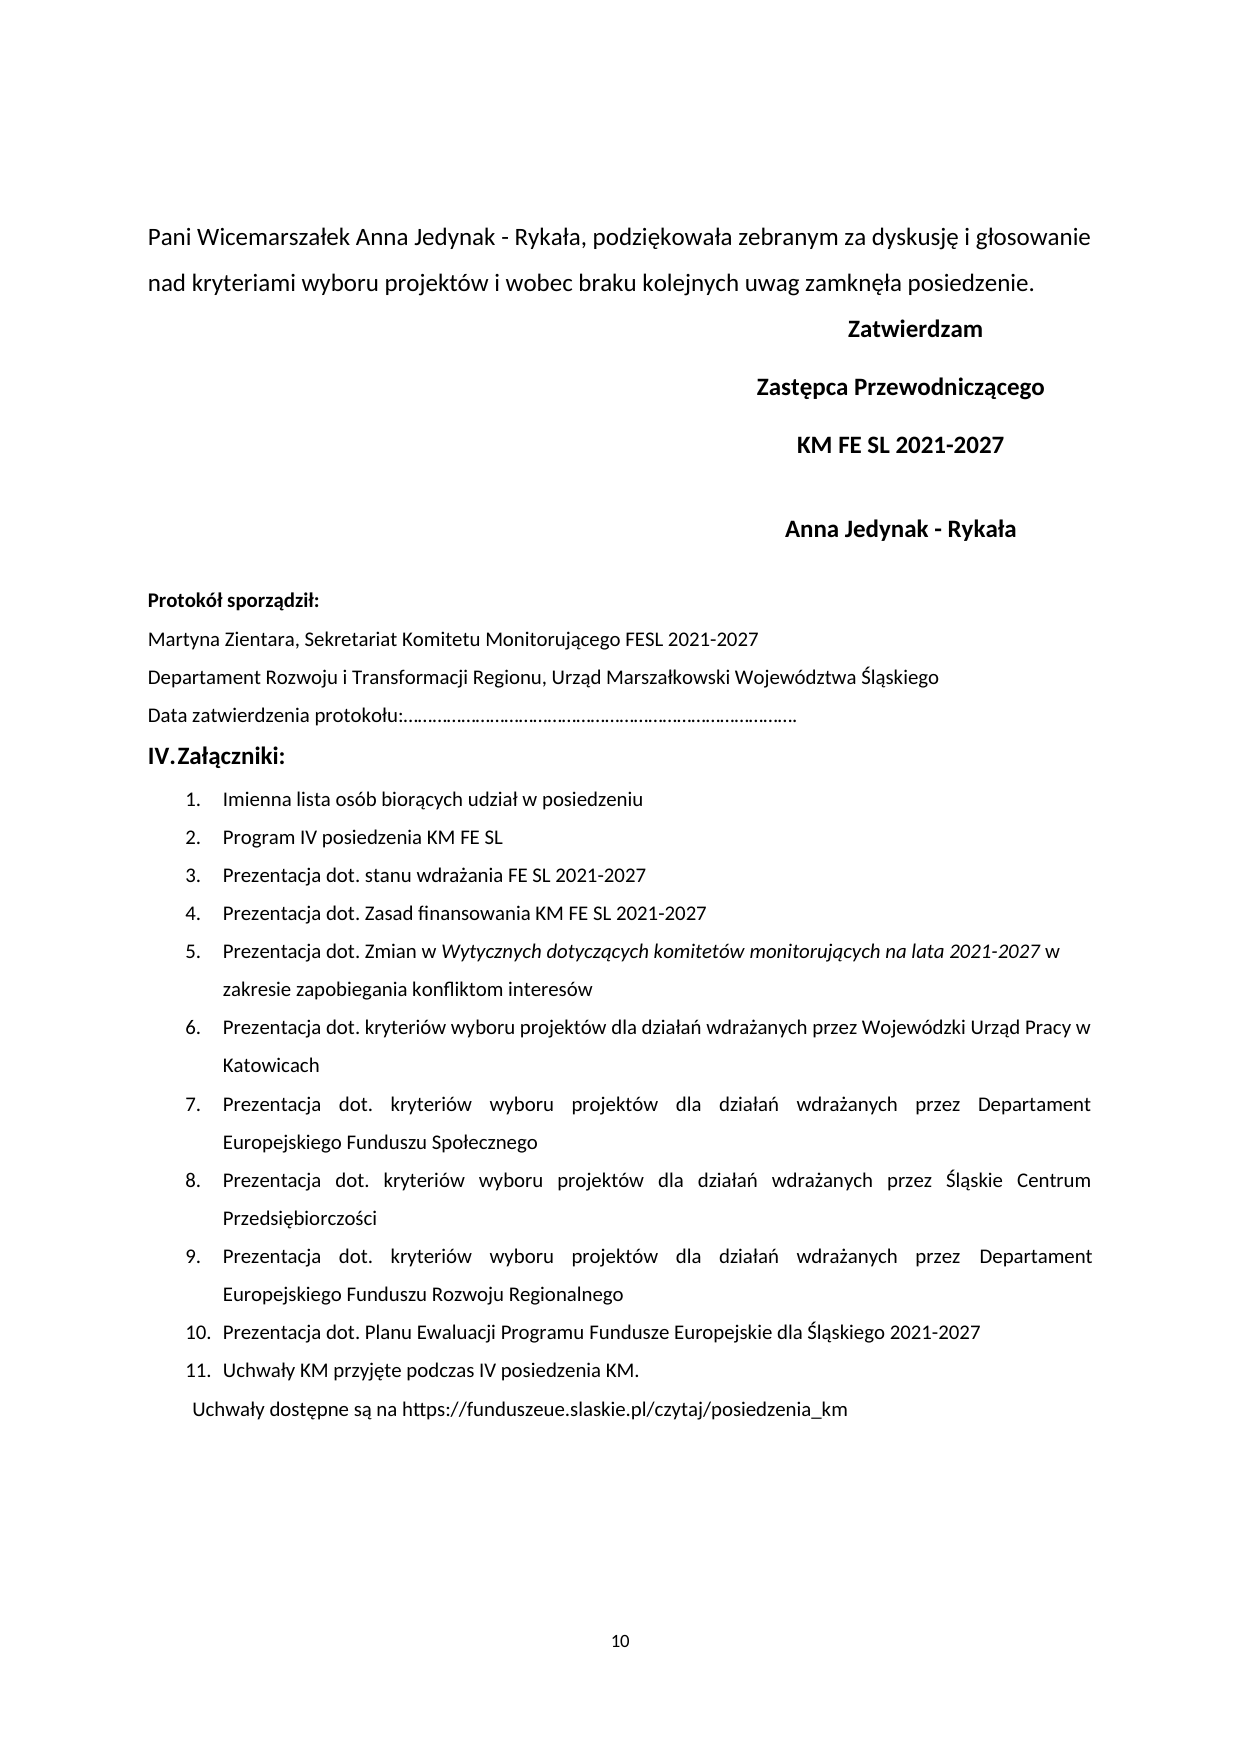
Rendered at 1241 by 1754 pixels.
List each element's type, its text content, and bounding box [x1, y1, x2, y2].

list Prezentacja dot. kryteriów wyboru projektów dla działań wdrażanych przez Departament Europejskiego Funduszu Rozwoju Regionalnego [185, 1243, 1093, 1307]
list Prezentacja dot. stanu wdrażania FE SL 2021-2027 [185, 862, 1093, 887]
text Martyna Zientara, Sekretariat Komitetu Monitorującego FESL 2021-2027 Departament Rozwoju i Transformacji Regionu, Urząd Marszałkowski Województwa Śląskiego Data zatwierdzenia protokołu:………………………………………………………………………. [148, 626, 1093, 727]
list Prezentacja dot. kryteriów wyboru projektów dla działań wdrażanych przez Śląskie Centrum Przedsiębiorczości [185, 1167, 1093, 1231]
list Prezentacja dot. Zasad finansowania KM FE SL 2021-2027 [185, 900, 1093, 926]
subtitle Załączniki: [148, 740, 1093, 771]
text Zastępca Przewodniczącego [679, 371, 1093, 402]
text Protokół sporządził: [148, 588, 1093, 613]
list Imienna lista osób biorących udział w posiedzeniu [185, 786, 1093, 811]
list Uchwały KM przyjęte podczas IV posiedzenia KM. [185, 1358, 1093, 1383]
list Program IV posiedzenia KM FE SL [185, 824, 1093, 849]
list Prezentacja dot. Planu Ewaluacji Programu Fundusze Europejskie dla Śląskiego 2021-2027 [185, 1319, 1093, 1345]
text KM FE SL 2021-2027 [709, 429, 1093, 460]
text Uchwały dostępne są na https://funduszeue.slaskie.pl/czytaj/posiedzenia_km [192, 1396, 1093, 1421]
text Anna Jedynak - Rykała [635, 513, 1093, 543]
list Prezentacja dot. kryteriów wyboru projektów dla działań wdrażanych przez Wojewódzki Urząd Pracy w Katowicach [185, 1014, 1093, 1078]
text Pani Wicemarszałek Anna Jedynak - Rykała, podziękowała zebranym za dyskusję i głosowanie nad kryteriami wyboru projektów i wobec braku kolejnych uwag zamknęła posiedzenie. [148, 222, 1093, 298]
list Prezentacja dot. kryteriów wyboru projektów dla działań wdrażanych przez Departament Europejskiego Funduszu Społecznego [185, 1091, 1093, 1154]
text Zatwierdzam [738, 313, 1093, 343]
list Prezentacja dot. Zmian w Wytycznych dotyczących komitetów monitorujących na lata 2021-2027 w zakresie zapobiegania konfliktom interesów [185, 938, 1093, 1002]
